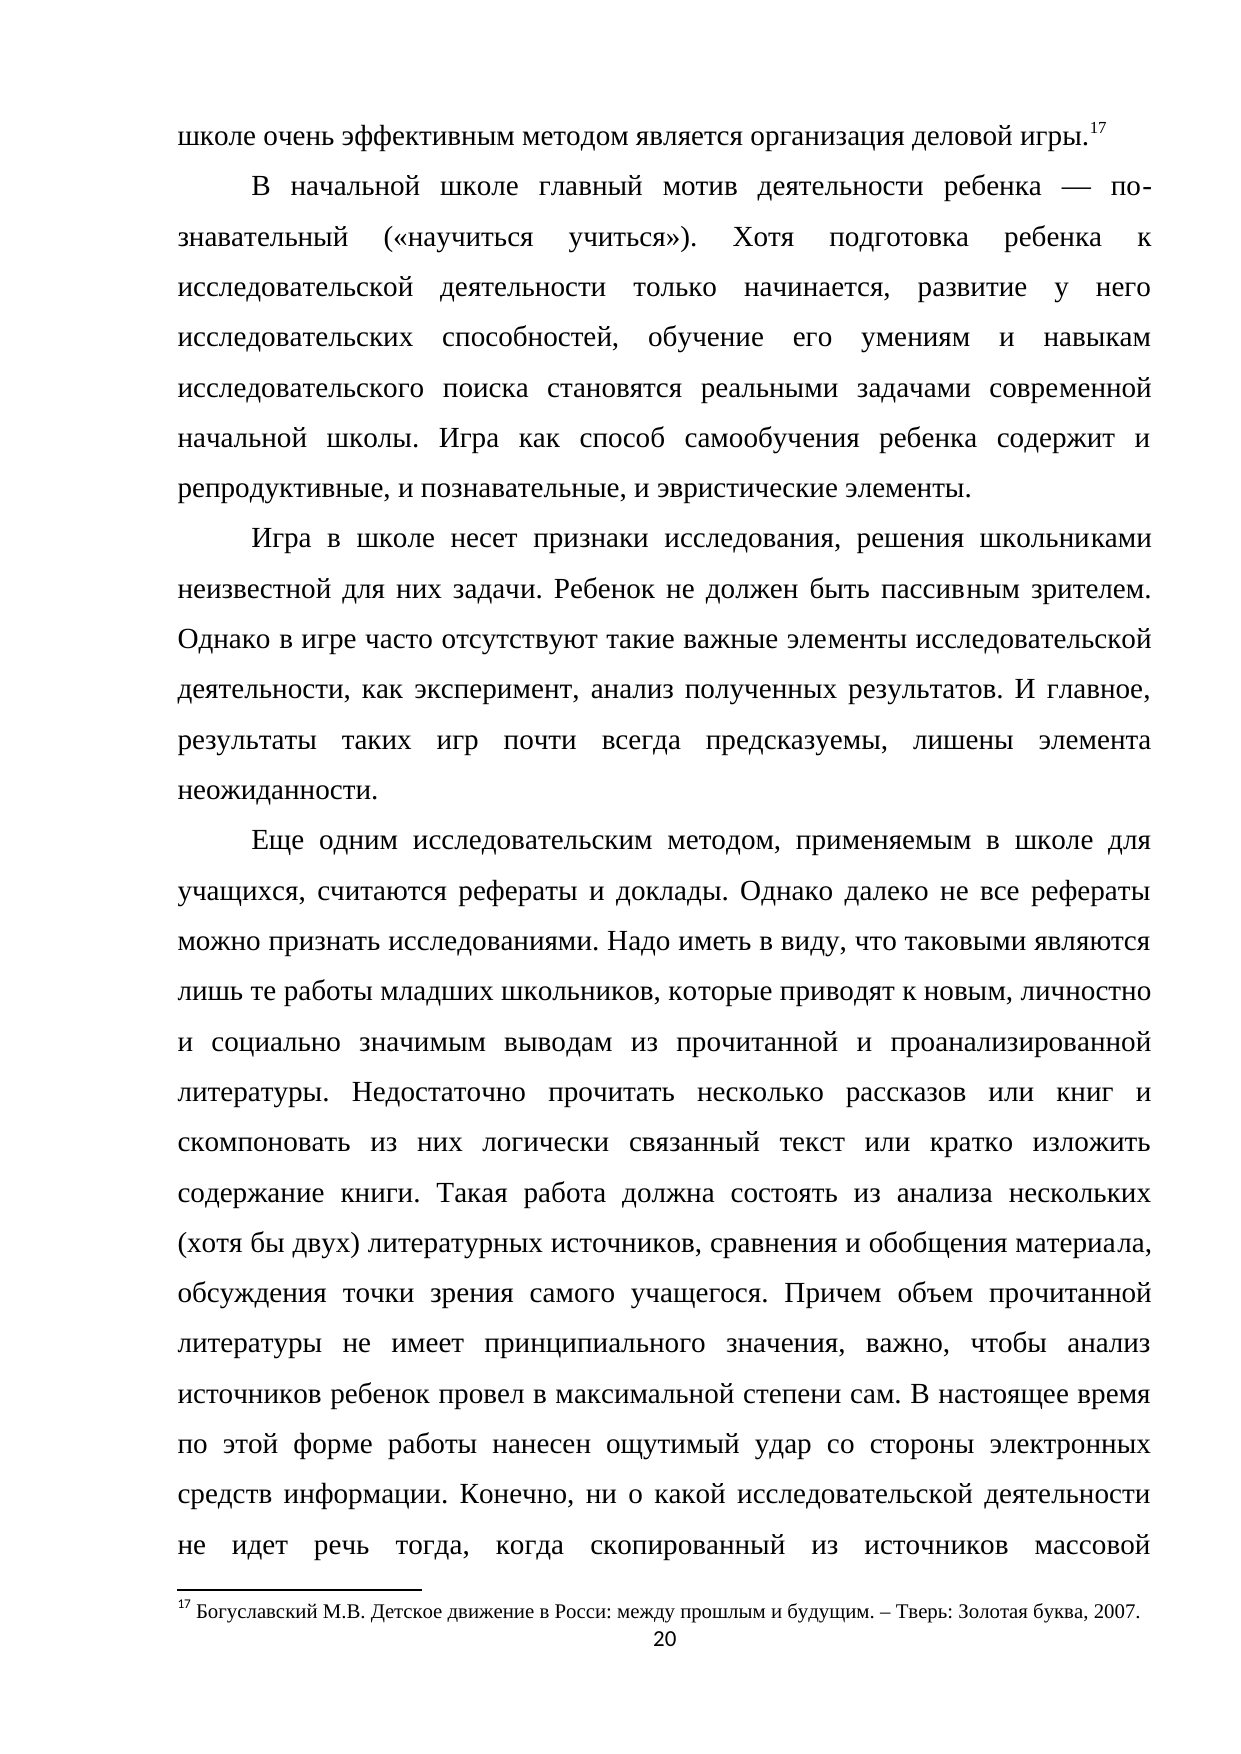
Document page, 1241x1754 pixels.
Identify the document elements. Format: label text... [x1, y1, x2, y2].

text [177, 118, 1152, 152]
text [177, 822, 1152, 1560]
text Игра в школе несет признаки исследования, решения школьниками неизвестной для них задачи. Ребенок не должен быть пассивным зрителем. Однако в игре часто отсутствуют такие важные элементы исследовательской деятельности, как эксперимент, анализ полученных результатов. И главное, результаты таких игр почти всегда предсказуемы, лишены элемента неожиданности. [177, 521, 1152, 806]
text В начальной школе главный мотив деятельности ребенка — познавательный («научиться учиться»). Хотя подготовка ребенка к исследовательской деятельности только начинается, развитие у него исследовательских способностей, обучение его умениям и навыкам исследовательского поиска становятся реальными задачами современной начальной школы. Игра как способ самообучения ребенка содержит и репродуктивные, и познавательные, и эвристические элементы. [177, 168, 1152, 504]
